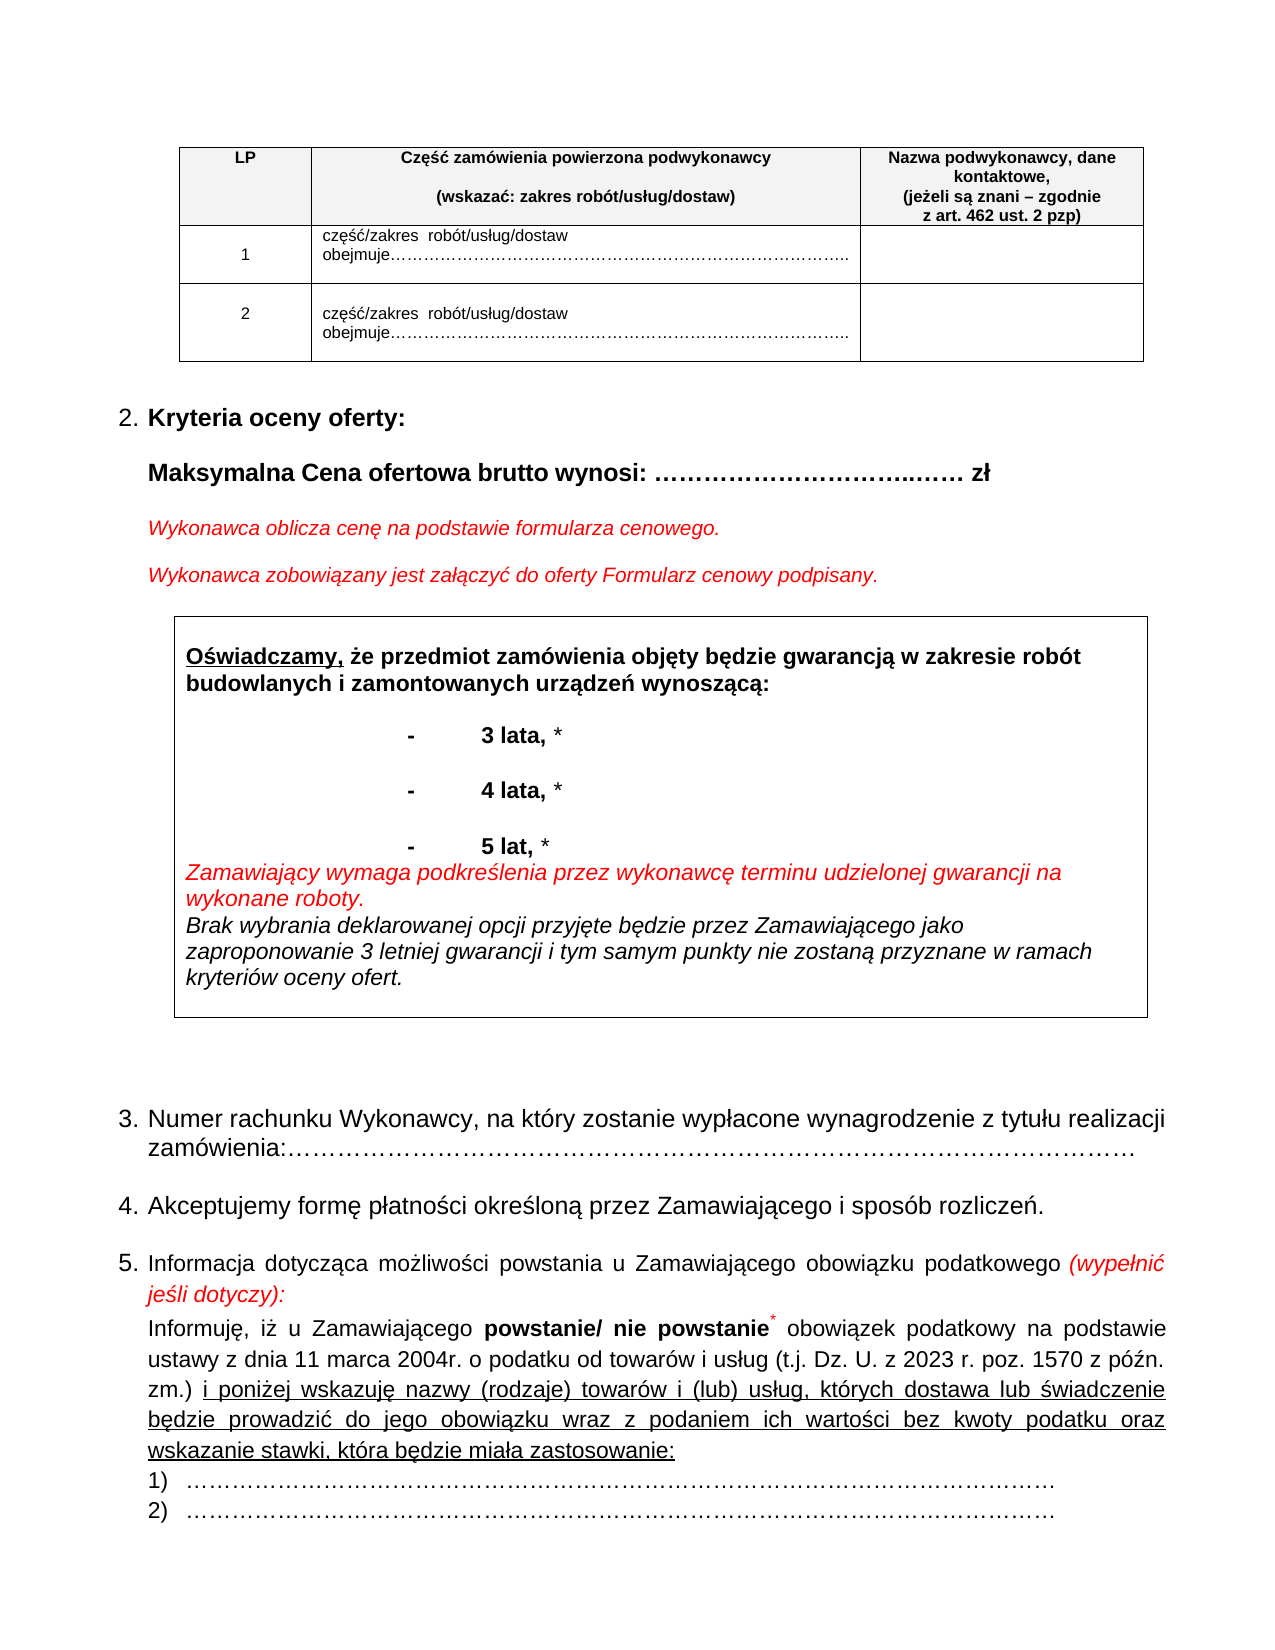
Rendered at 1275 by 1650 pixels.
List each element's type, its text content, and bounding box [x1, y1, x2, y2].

list Informacja dotycząca możliwości powstania u Zamawiającego obowiązku podatkowego (wypełnić jeśli dotyczy): [118, 1248, 1167, 1307]
text Maksymalna Cena ofertowa brutto wynosi: …………………………..…… zł [118, 458, 1167, 487]
text Wykonawca zobowiązany jest załączyć do oferty Formularz cenowy podpisany. [148, 563, 1167, 587]
table_cell 2 [180, 284, 311, 361]
list Kryteria oceny oferty: [118, 403, 1167, 431]
table_cell [861, 226, 1143, 283]
text Informuję, iż u Zamawiającego powstanie/ nie powstanie* obowiązek podatkowy na podstawie ustawy z dnia 11 marca 2004r. o podatku od towarów i usług (t.j. Dz. U. z 2023 r. poz. 1570 z późn. zm.) i poniżej wskazuję nazwy (rodzaje) towarów i (lub) usług, których dostawa lub świadczenie będzie prowadzić do jego obowiązku wraz z podaniem ich wartości bez kwoty podatku oraz wskazanie stawki, która będzie miała zastosowanie: [148, 1311, 1167, 1463]
table_header Oświadczamy, że przedmiot zamówienia objęty będzie gwarancją w zakresie robót budowlanych i zamontowanych urządzeń wynoszącą: - 3 lata, * - 4 lata, * - 5 lat, * Zamawiający wymaga podkreślenia przez wykonawcę terminu udzielonej gwarancji na wykonane roboty. Brak wybrania deklarowanej opcji przyjęte będzie przez Zamawiającego jako zaproponowanie 3 letniej gwarancji i tym samym punkty nie zostaną przyznane w ramach kryteriów oceny ofert. [175, 617, 1147, 1017]
list Akceptujemy formę płatności określoną przez Zamawiającego i sposób rozliczeń. [118, 1191, 1167, 1219]
table_cell część/zakres robót/usług/dostaw obejmuje……………………………………………………………………….. [312, 284, 860, 361]
list Numer rachunku Wykonawcy, na który zostanie wypłacone wynagrodzenie z tytułu realizacji zamówienia:………………………………………………………………………………………… [118, 1104, 1167, 1162]
table_cell [861, 284, 1143, 361]
list …………………………………………………………………………………………………… [148, 1497, 1167, 1523]
table_header Nazwa podwykonawcy, dane kontaktowe, (jeżeli są znani – zgodnie z art. 462 ust. 2 pzp) [861, 148, 1143, 225]
text Wykonawca oblicza cenę na podstawie formularza cenowego. [148, 515, 1167, 539]
table_header Część zamówienia powierzona podwykonawcy (wskazać: zakres robót/usług/dostaw) [312, 148, 860, 225]
table_cell część/zakres robót/usług/dostaw obejmuje……………………………………………………………………….. [312, 226, 860, 283]
list …………………………………………………………………………………………………… [148, 1467, 1167, 1493]
table_header LP [180, 148, 311, 225]
table_cell 1 [180, 226, 311, 283]
